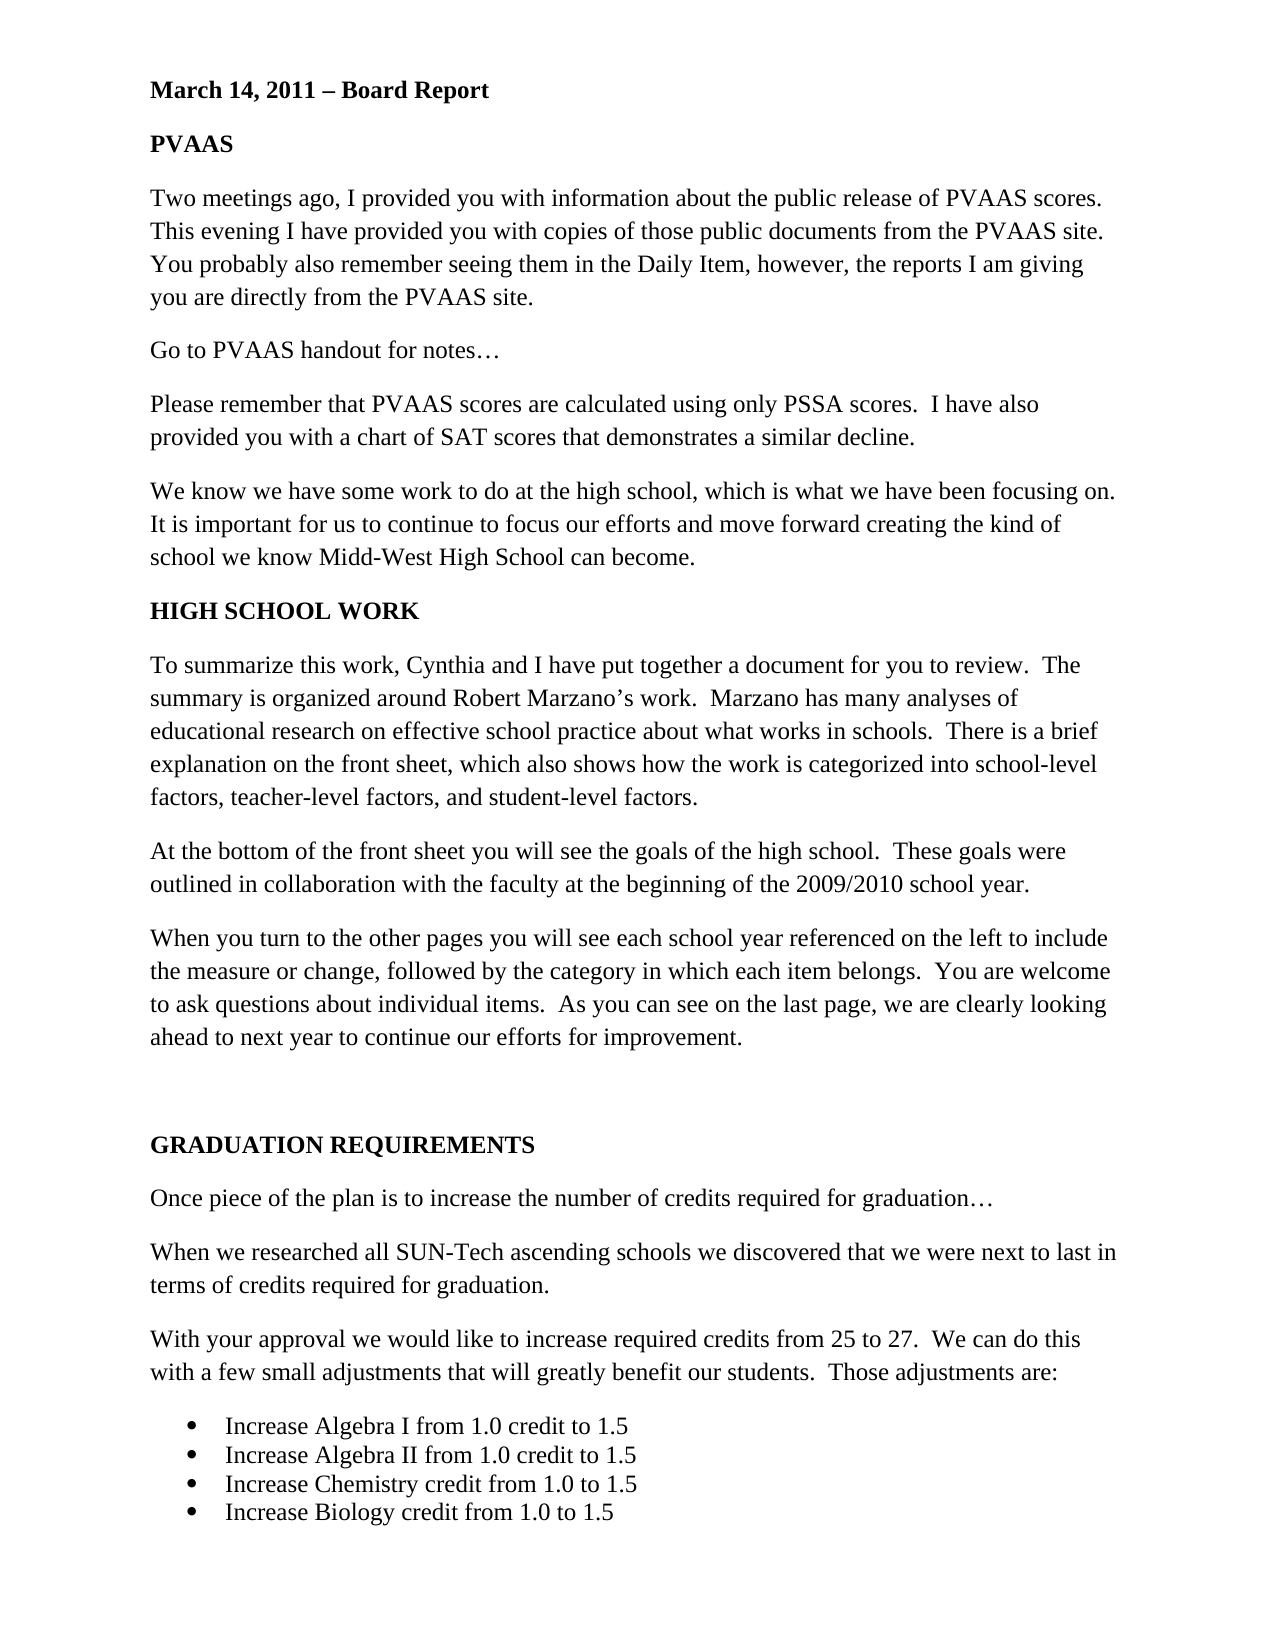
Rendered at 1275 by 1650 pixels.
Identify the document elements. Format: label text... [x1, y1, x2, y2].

text Please remember that PVAAS scores are calculated using only PSSA scores. I have also provided you with a chart of SAT scores that demonstrates a similar decline. [150, 389, 1125, 451]
text When we researched all SUN-Tech ascending schools we discovered that we were next to last in terms of credits required for graduation. [150, 1237, 1125, 1299]
text When you turn to the other pages you will see each school year referenced on the left to include the measure or change, followed by the category in which each item belongs. You are welcome to ask questions about individual items. As you can see on the last page, we are clearly looking ahead to next year to continue our efforts for improvement. [150, 923, 1125, 1051]
text We know we have some work to do at the high school, which is what we have been focusing on. It is important for us to continue to focus our efforts and move forward creating the kind of school we know Midd-West High School can become. [150, 476, 1125, 571]
text PVAAS [150, 129, 1125, 158]
list Increase Chemistry credit from 1.0 to 1.5 [187, 1469, 1125, 1497]
text Once piece of the plan is to increase the number of credits required for graduation… [150, 1183, 1125, 1212]
text Two meetings ago, I provided you with information about the public release of PVAAS scores. This evening I have provided you with copies of those public documents from the PVAAS site. You probably also remember seeing them in the Daily Item, however, the reports I am giving you are directly from the PVAAS site. [150, 183, 1125, 311]
list Increase Biology credit from 1.0 to 1.5 [187, 1497, 1125, 1526]
text HIGH SCHOOL WORK [150, 596, 1125, 625]
text Go to PVAAS handout for notes… [150, 336, 1125, 364]
text With your approval we would like to increase required credits from 25 to 27. We can do this with a few small adjustments that will greatly benefit our students. Those adjustments are: [150, 1324, 1125, 1386]
list Increase Algebra II from 1.0 credit to 1.5 [187, 1440, 1125, 1469]
list Increase Algebra I from 1.0 credit to 1.5 [187, 1411, 1125, 1440]
text To summarize this work, Cynthia and I have put together a document for you to review. The summary is organized around Robert Marzano’s work. Marzano has many analyses of educational research on effective school practice about what works in schools. There is a brief explanation on the front sheet, which also shows how the work is categorized into school-level factors, teacher-level factors, and student-level factors. [150, 650, 1125, 811]
text March 14, 2011 – Board Report [150, 75, 1125, 104]
text GRADUATION REQUIREMENTS [150, 1130, 1125, 1158]
text At the bottom of the front sheet you will see the goals of the high school. These goals were outlined in collaboration with the faculty at the beginning of the 2009/2010 school year. [150, 836, 1125, 898]
